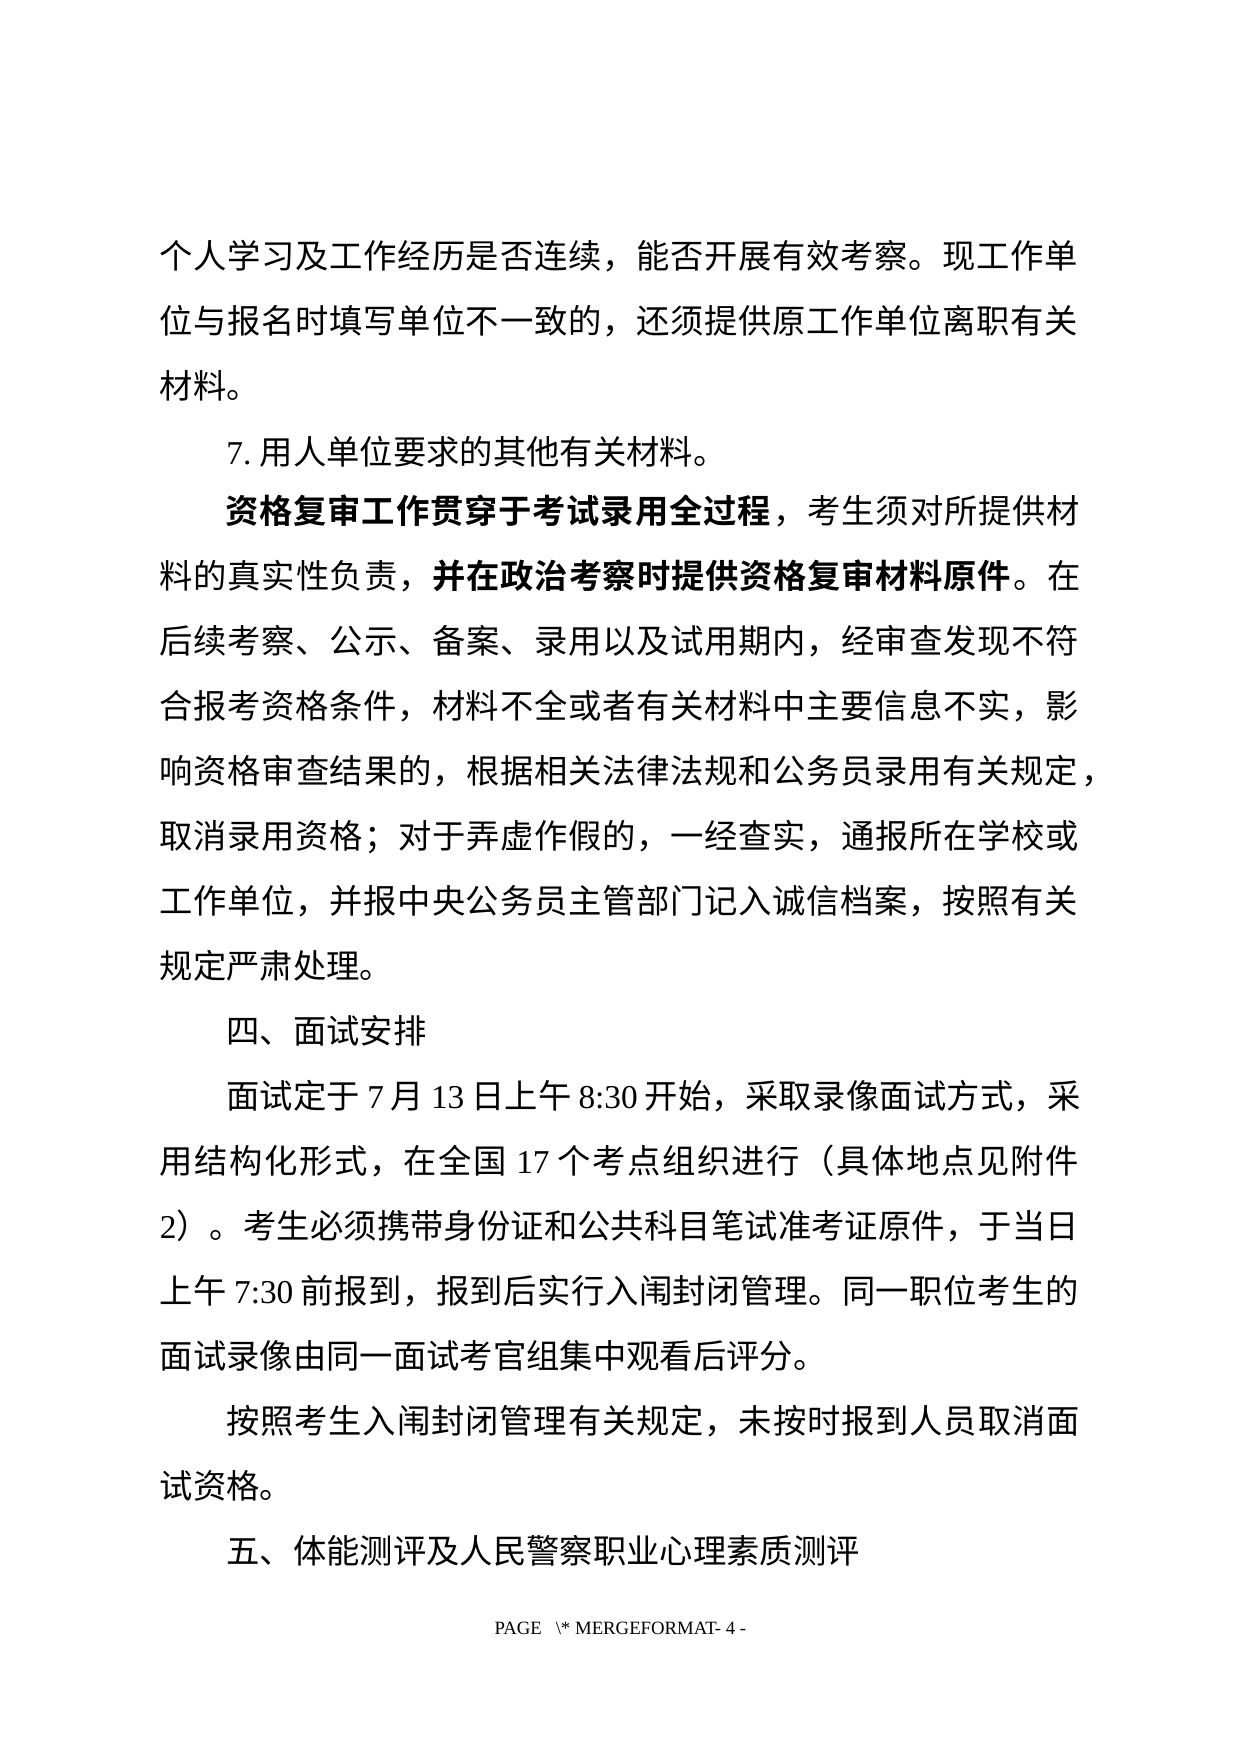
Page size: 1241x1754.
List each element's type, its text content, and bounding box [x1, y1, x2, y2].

text 四、面试安排 [159, 996, 1081, 1061]
text 按照考生入闱封闭管理有关规定，未按时报到人员取消面试资格。 [159, 1386, 1081, 1516]
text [159, 221, 1081, 416]
text 资格复审工作贯穿于考试录用全过程，考生须对所提供材料的真实性负责，并在政治考察时提供资格复审材料原件。在后续考察、公示、备案、录用以及试用期内，经审查发现不符合报考资格条件，材料不全或者有关材料中主要信息不实，影响资格审查结果的，根据相关法律法规和公务员录用有关规定，取消录用资格；对于弄虚作假的，一经查实，通报所在学校或工作单位，并报中央公务员主管部门记入诚信档案，按照有关规定严肃处理。 [159, 476, 1081, 996]
text 五、体能测评及人民警察职业心理素质测评 [159, 1516, 1081, 1581]
text 7. 用人单位要求的其他有关材料。 [159, 416, 1081, 476]
text 面试定于7月13日上午8:30开始，采取录像面试方式，采用结构化形式，在全国17个考点组织进行（具体地点见附件2）。考生必须携带身份证和公共科目笔试准考证原件，于当日上午7:30前报到，报到后实行入闱封闭管理。同一职位考生的面试录像由同一面试考官组集中观看后评分。 [159, 1061, 1081, 1386]
